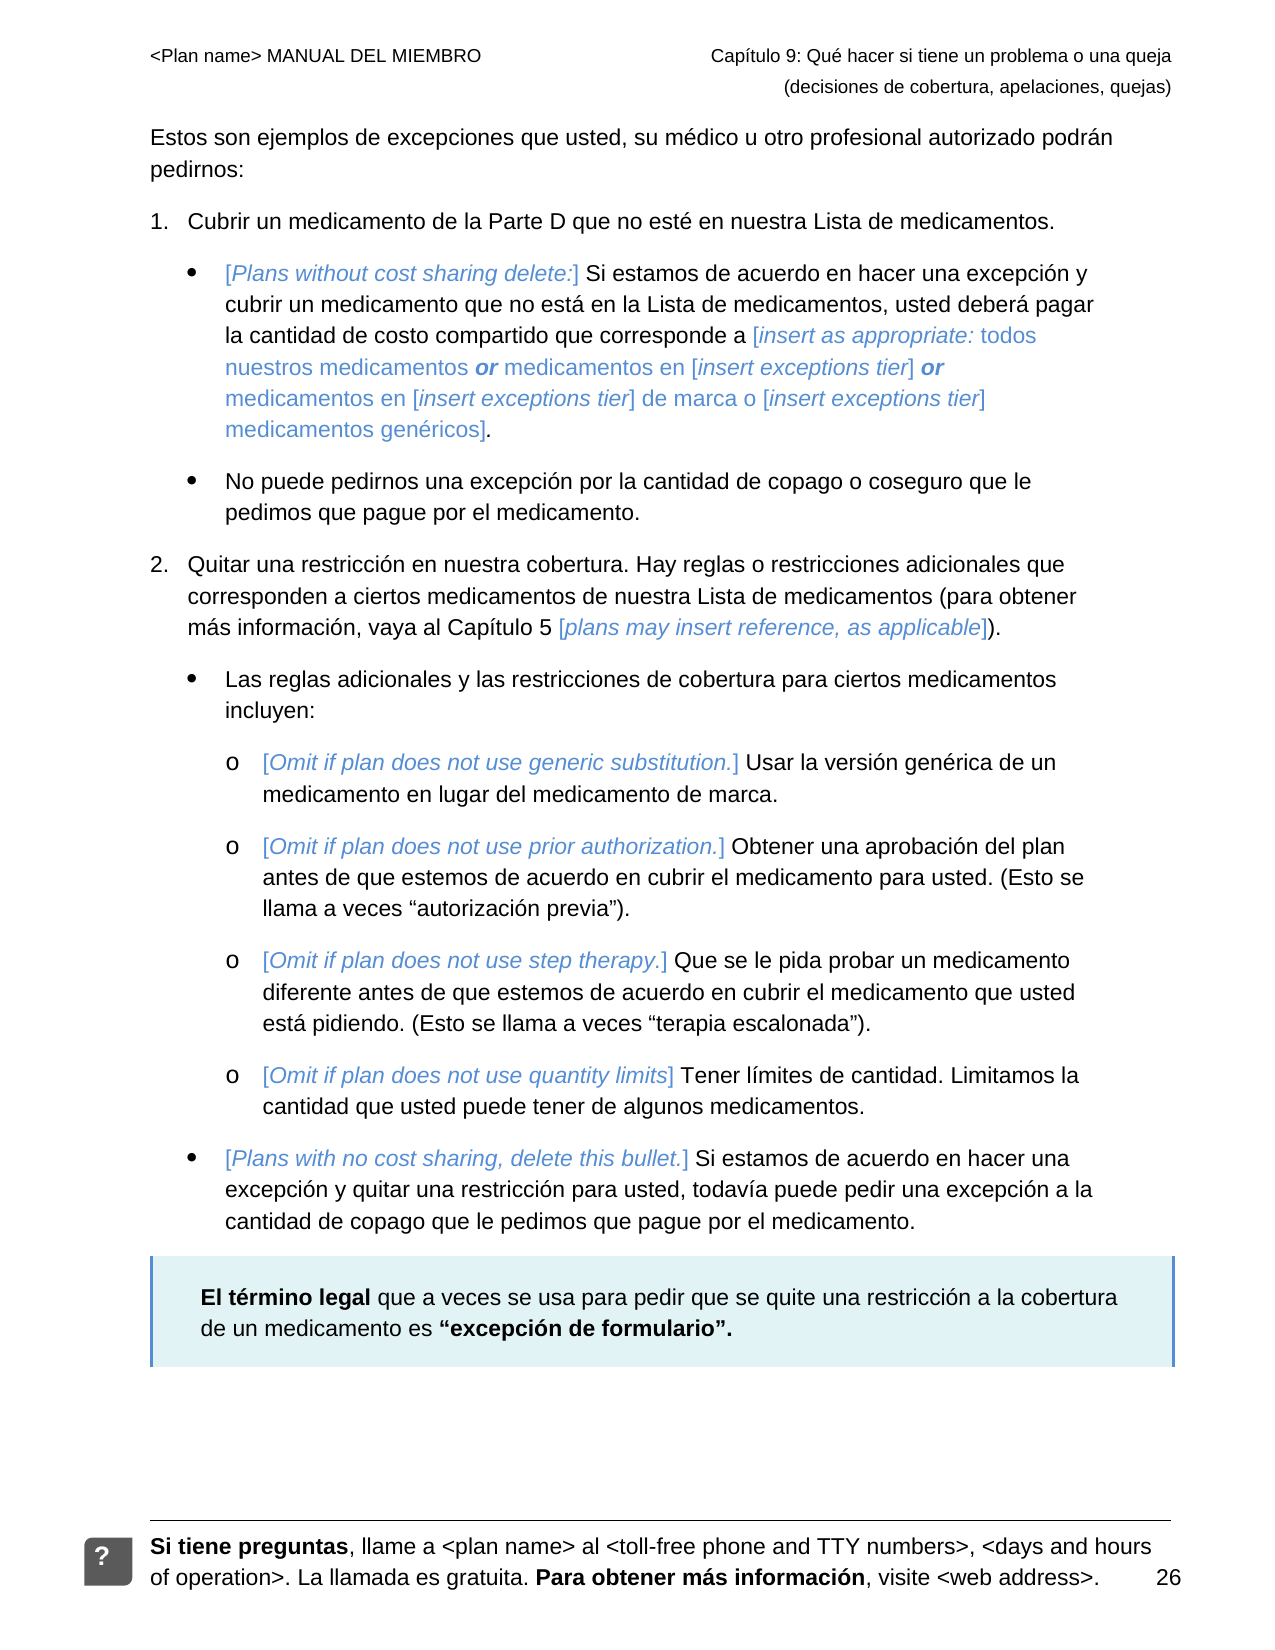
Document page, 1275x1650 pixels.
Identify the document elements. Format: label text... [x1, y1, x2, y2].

table_header El término legal que a veces se usa para pedir que se quite una restricción a la cobertura de un medicamento es “excepción de formulario”. [153, 1259, 1172, 1363]
list No puede pedirnos una excepción por la cantidad de copago o coseguro que le pedimos que pague por el medicamento. [187, 464, 1096, 527]
list [Plans without cost sharing delete:] Si estamos de acuerdo en hacer una excepción y cubrir un medicamento que no está en la Lista de medicamentos, usted deberá pagar la cantidad de costo compartido que corresponde a [insert as appropriate: todos nuestros medicamentos or medicamentos en [insert exceptions tier] or medicamentos en [insert exceptions tier] de marca o [insert exceptions tier] medicamentos genéricos]. [187, 256, 1096, 444]
list [Plans with no cost sharing, delete this bullet.] Si estamos de acuerdo en hacer una excepción y quitar una restricción para usted, todavía puede pedir una excepción a la cantidad de copago que le pedimos que pague por el medicamento. [187, 1142, 1096, 1235]
list Cubrir un medicamento de la Parte D que no esté en nuestra Lista de medicamentos. [150, 204, 1096, 235]
list Las reglas adicionales y las restricciones de cobertura para ciertos medicamentos incluyen: [187, 662, 1096, 725]
list [Omit if plan does not use step therapy.] Que se le pida probar un medicamento diferente antes de que estemos de acuerdo en cubrir el medicamento que usted está pidiendo. (Esto se llama a veces “terapia escalonada”). [225, 944, 1096, 1037]
list Quitar una restricción en nuestra cobertura. Hay reglas o restricciones adicionales que corresponden a ciertos medicamentos de nuestra Lista de medicamentos (para obtener más información, vaya al Capítulo 5 [plans may insert reference, as applicable]). [150, 548, 1096, 642]
list [Omit if plan does not use prior authorization.] Obtener una aprobación del plan antes de que estemos de acuerdo en cubrir el medicamento para usted. (Esto se llama a veces “autorización previa”). [225, 829, 1096, 923]
text Estos son ejemplos de excepciones que usted, su médico u otro profesional autorizado podrán pedirnos: [150, 121, 1171, 183]
list [Omit if plan does not use generic substitution.] Usar la versión genérica de un medicamento en lugar del medicamento de marca. [225, 746, 1096, 808]
list [Omit if plan does not use quantity limits] Tener límites de cantidad. Limitamos la cantidad que usted puede tener de algunos medicamentos. [225, 1058, 1096, 1121]
